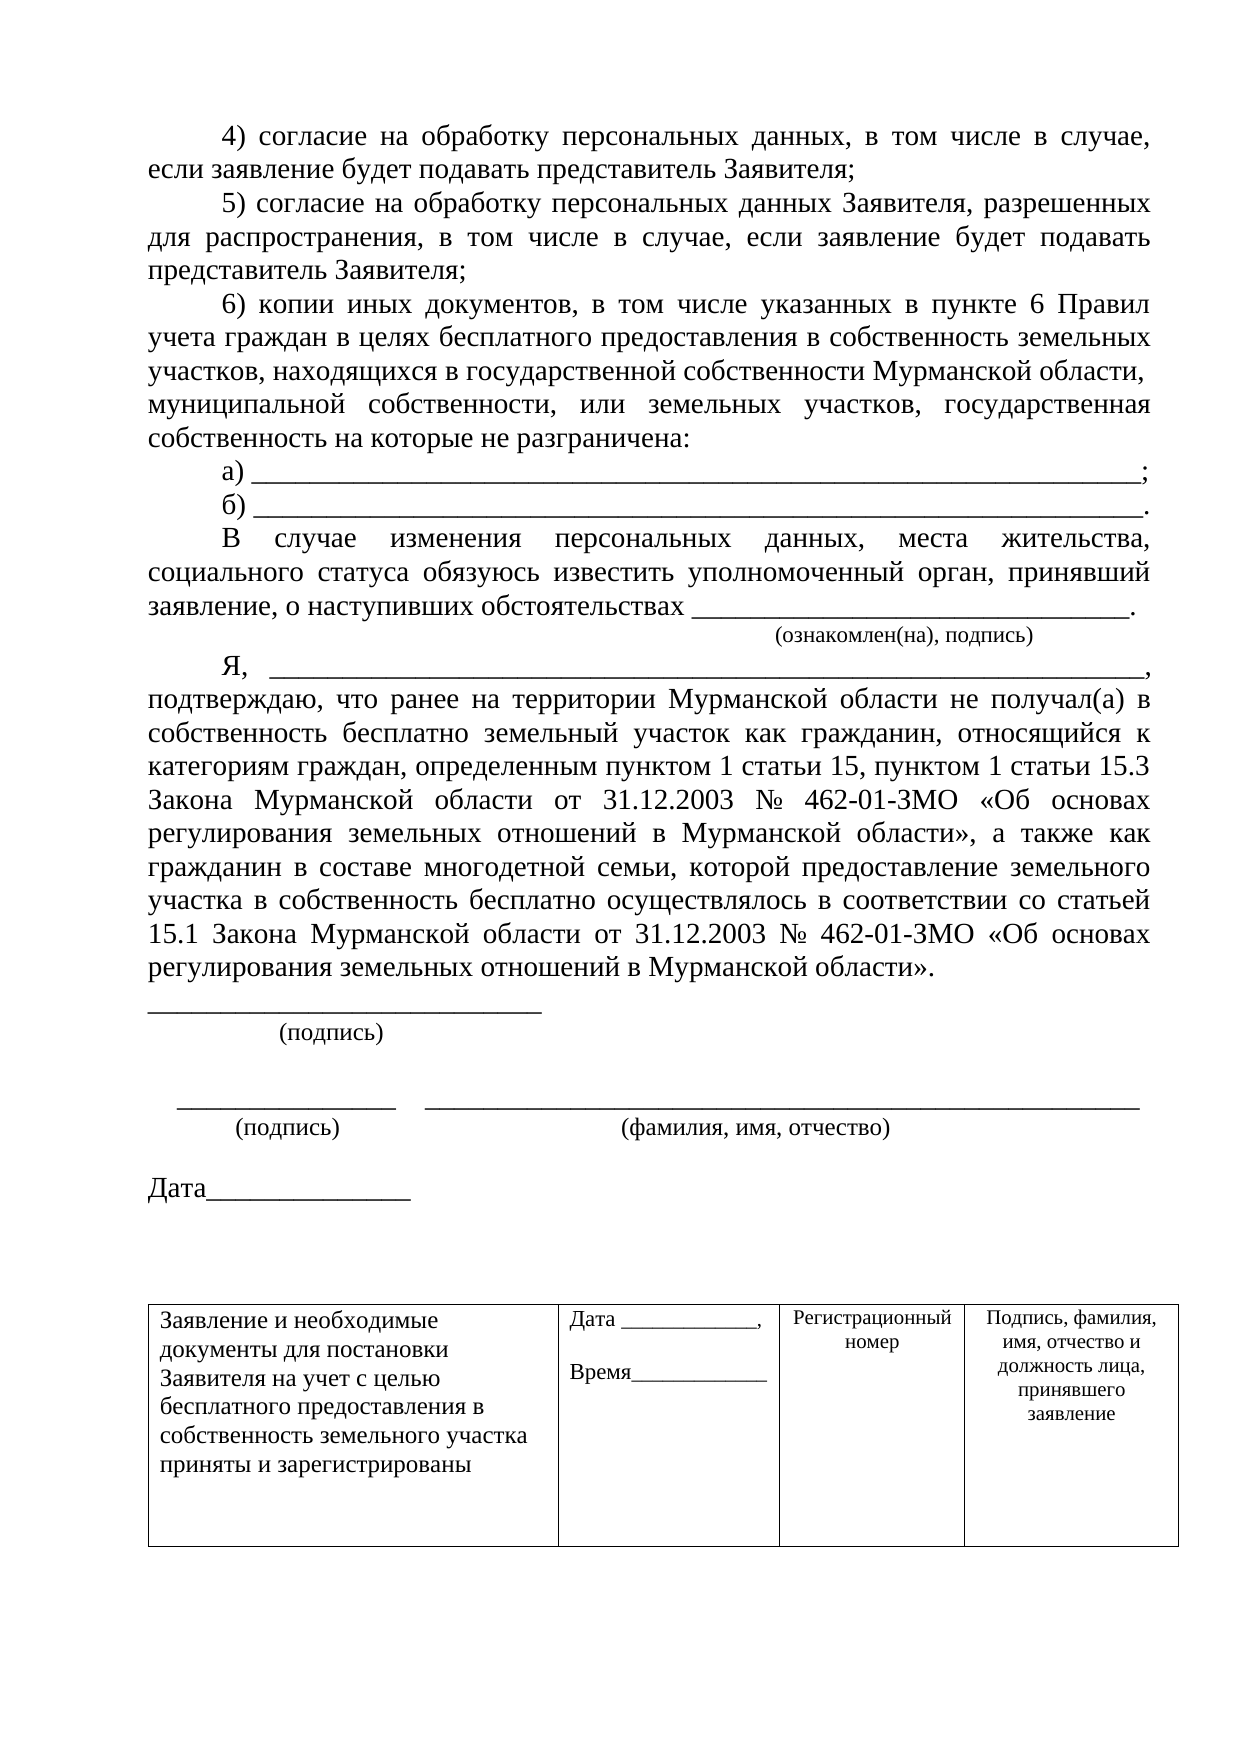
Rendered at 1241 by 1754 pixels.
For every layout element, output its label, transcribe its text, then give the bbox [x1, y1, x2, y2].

text (подпись) (фамилия, имя, отчество) [148, 1112, 1152, 1141]
table_header Подпись, фамилия, имя, отчество и должность лица, принявшего заявление [965, 1305, 1178, 1546]
table_header Заявление и необходимые документы для постановки Заявителя на учет с целью бесплатного предоставления в собственность земельного участка приняты и зарегистрированы [149, 1305, 558, 1546]
text Дата______________ [148, 1170, 1152, 1203]
text 6) копии иных документов, в том числе указанных в пункте 6 Правил учета граждан в целях бесплатного предоставления в собственность земельных участков, находящихся в государственной собственности Мурманской области, [148, 286, 1152, 386]
text 4) согласие на обработку персональных данных, в том числе в случае, если заявление будет подавать представитель Заявителя; [148, 118, 1152, 185]
text _______________ _________________________________________________ [148, 1079, 1152, 1112]
text б) _____________________________________________________________. [148, 487, 1152, 521]
text 5) согласие на обработку персональных данных Заявителя, разрешенных для распространения, в том числе в случае, если заявление будет подавать представитель Заявителя; [148, 185, 1152, 286]
text муниципальной собственности, или земельных участков, государственная собственность на которые не разграничена: [148, 386, 1152, 453]
text (ознакомлен(на), подпись) [148, 621, 1152, 648]
text ___________________________ [148, 983, 1152, 1017]
text В случае изменения персональных данных, места жительства, социального статуса обязуюсь известить уполномоченный орган, принявший заявление, о наступивших обстоятельствах ______________________________. [148, 521, 1152, 621]
text Я, ____________________________________________________________, подтверждаю, что ранее на территории Мурманской области не получал(а) в собственность бесплатно земельный участок как гражданин, относящийся к категориям граждан, определенным пунктом 1 статьи 15, пунктом 1 статьи 15.3 Закона Мурманской области от 31.12.2003 № 462-01-ЗМО «Об основах регулирования земельных отношений в Мурманской области», а также как гражданин в составе многодетной семьи, которой предоставление земельного участка в собственность бесплатно осуществлялось в соответствии со статьей 15.1 Закона Мурманской области от 31.12.2003 № 462-01-ЗМО «Об основах регулирования земельных отношений в Мурманской области». [148, 648, 1152, 983]
table_header Дата _____________, Время_____________ [559, 1305, 779, 1546]
text (подпись) [148, 1017, 1152, 1045]
text а) _____________________________________________________________; [148, 453, 1152, 487]
table_header Регистрационный номер [780, 1305, 964, 1546]
